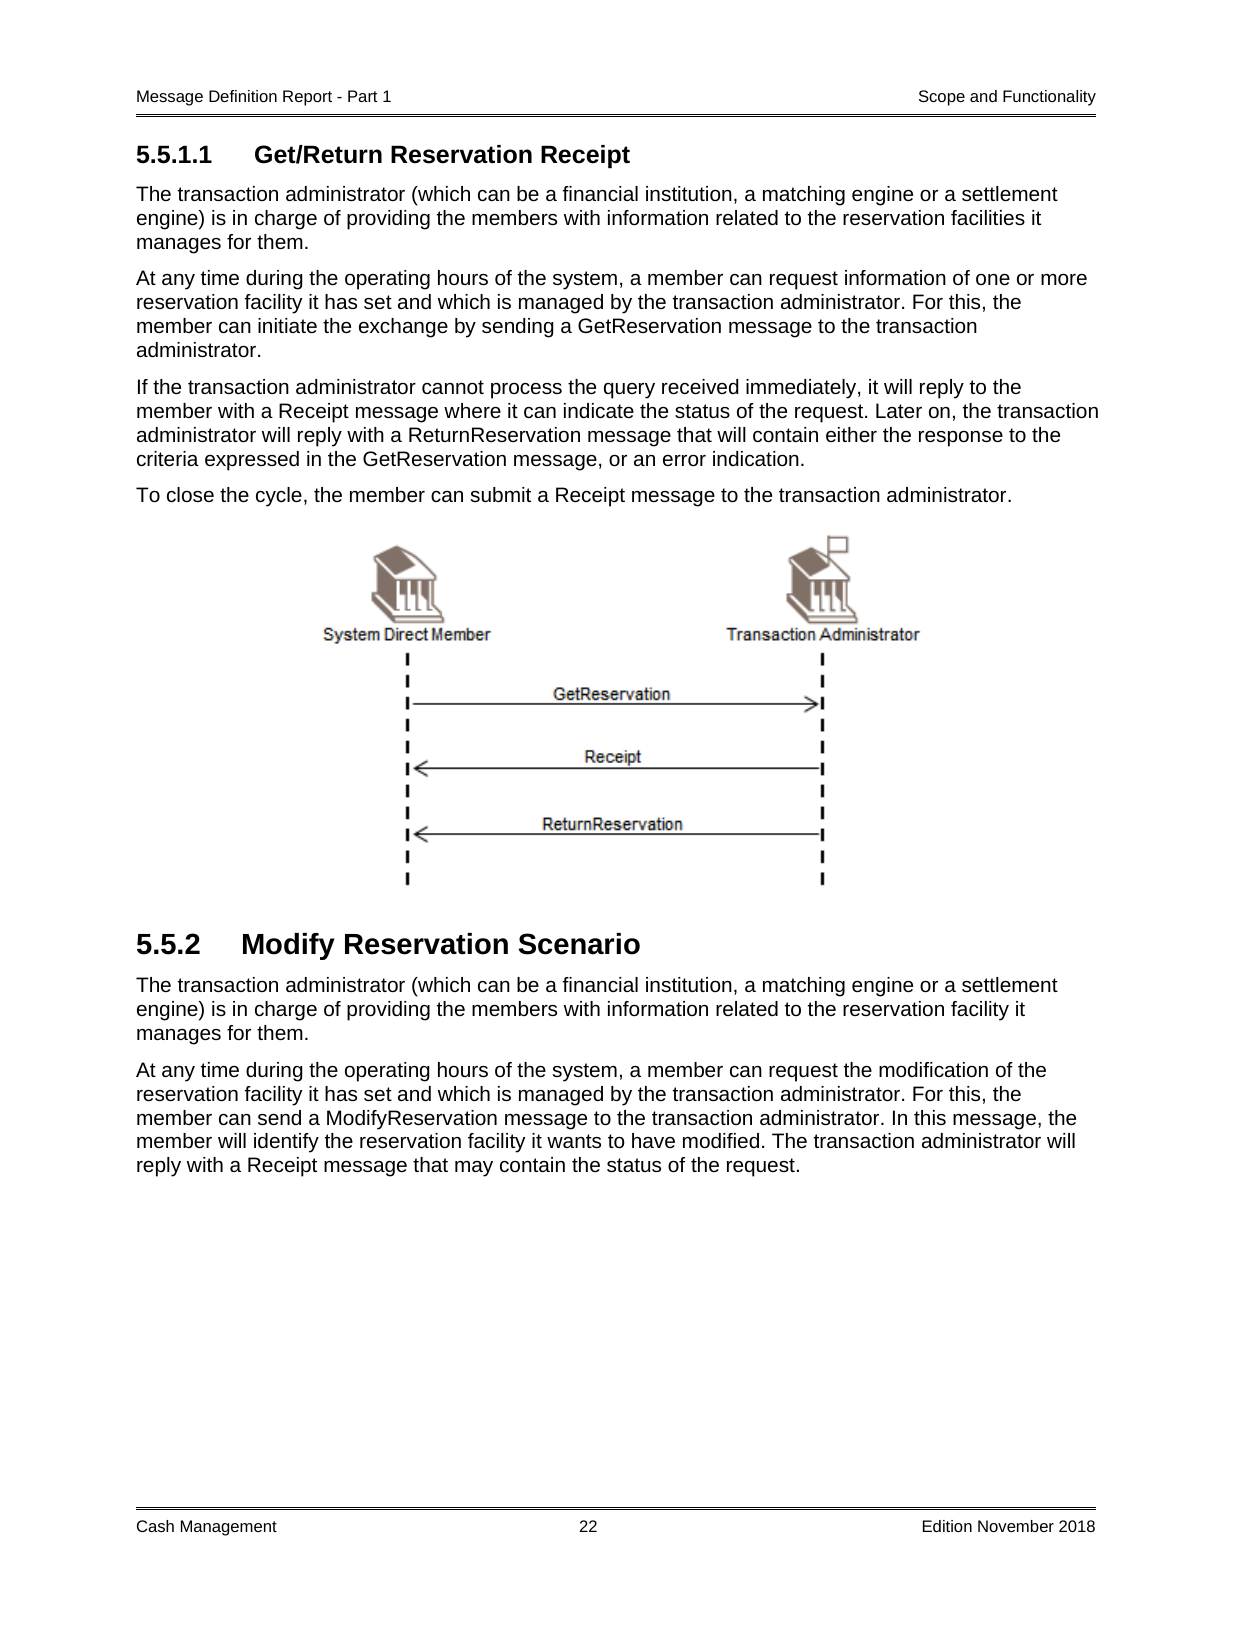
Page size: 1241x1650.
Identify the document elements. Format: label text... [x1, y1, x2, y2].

subtitle Get/Return Reservation Receipt [136, 141, 1104, 169]
picture [317, 531, 923, 890]
text To close the cycle, the member can submit a Receipt message to the transaction administrator. [136, 483, 1104, 507]
text If the transaction administrator cannot process the query received immediately, it will reply to the member with a Receipt message where it can indicate the status of the request. Later on, the transaction administrator will reply with a ReturnReservation message that will contain either the response to the criteria expressed in the GetReservation message, or an error indication. [136, 374, 1104, 470]
text At any time during the operating hours of the system, a member can request information of one or more reservation facility it has set and which is managed by the transaction administrator. For this, the member can initiate the exchange by sending a GetReservation message to the transaction administrator. [136, 266, 1104, 362]
text The transaction administrator (which can be a financial institution, a matching engine or a settlement engine) is in charge of providing the members with information related to the reservation facilities it manages for them. [136, 182, 1104, 254]
subtitle Modify Reservation Scenario [136, 927, 1104, 961]
text The transaction administrator (which can be a financial institution, a matching engine or a settlement engine) is in charge of providing the members with information related to the reservation facility it manages for them. [136, 973, 1104, 1045]
text At any time during the operating hours of the system, a member can request the modification of the reservation facility it has set and which is managed by the transaction administrator. For this, the member can send a ModifyReservation message to the transaction administrator. In this message, the member will identify the reservation facility it wants to have modified. The transaction administrator will reply with a Receipt message that may contain the status of the request. [136, 1057, 1104, 1177]
